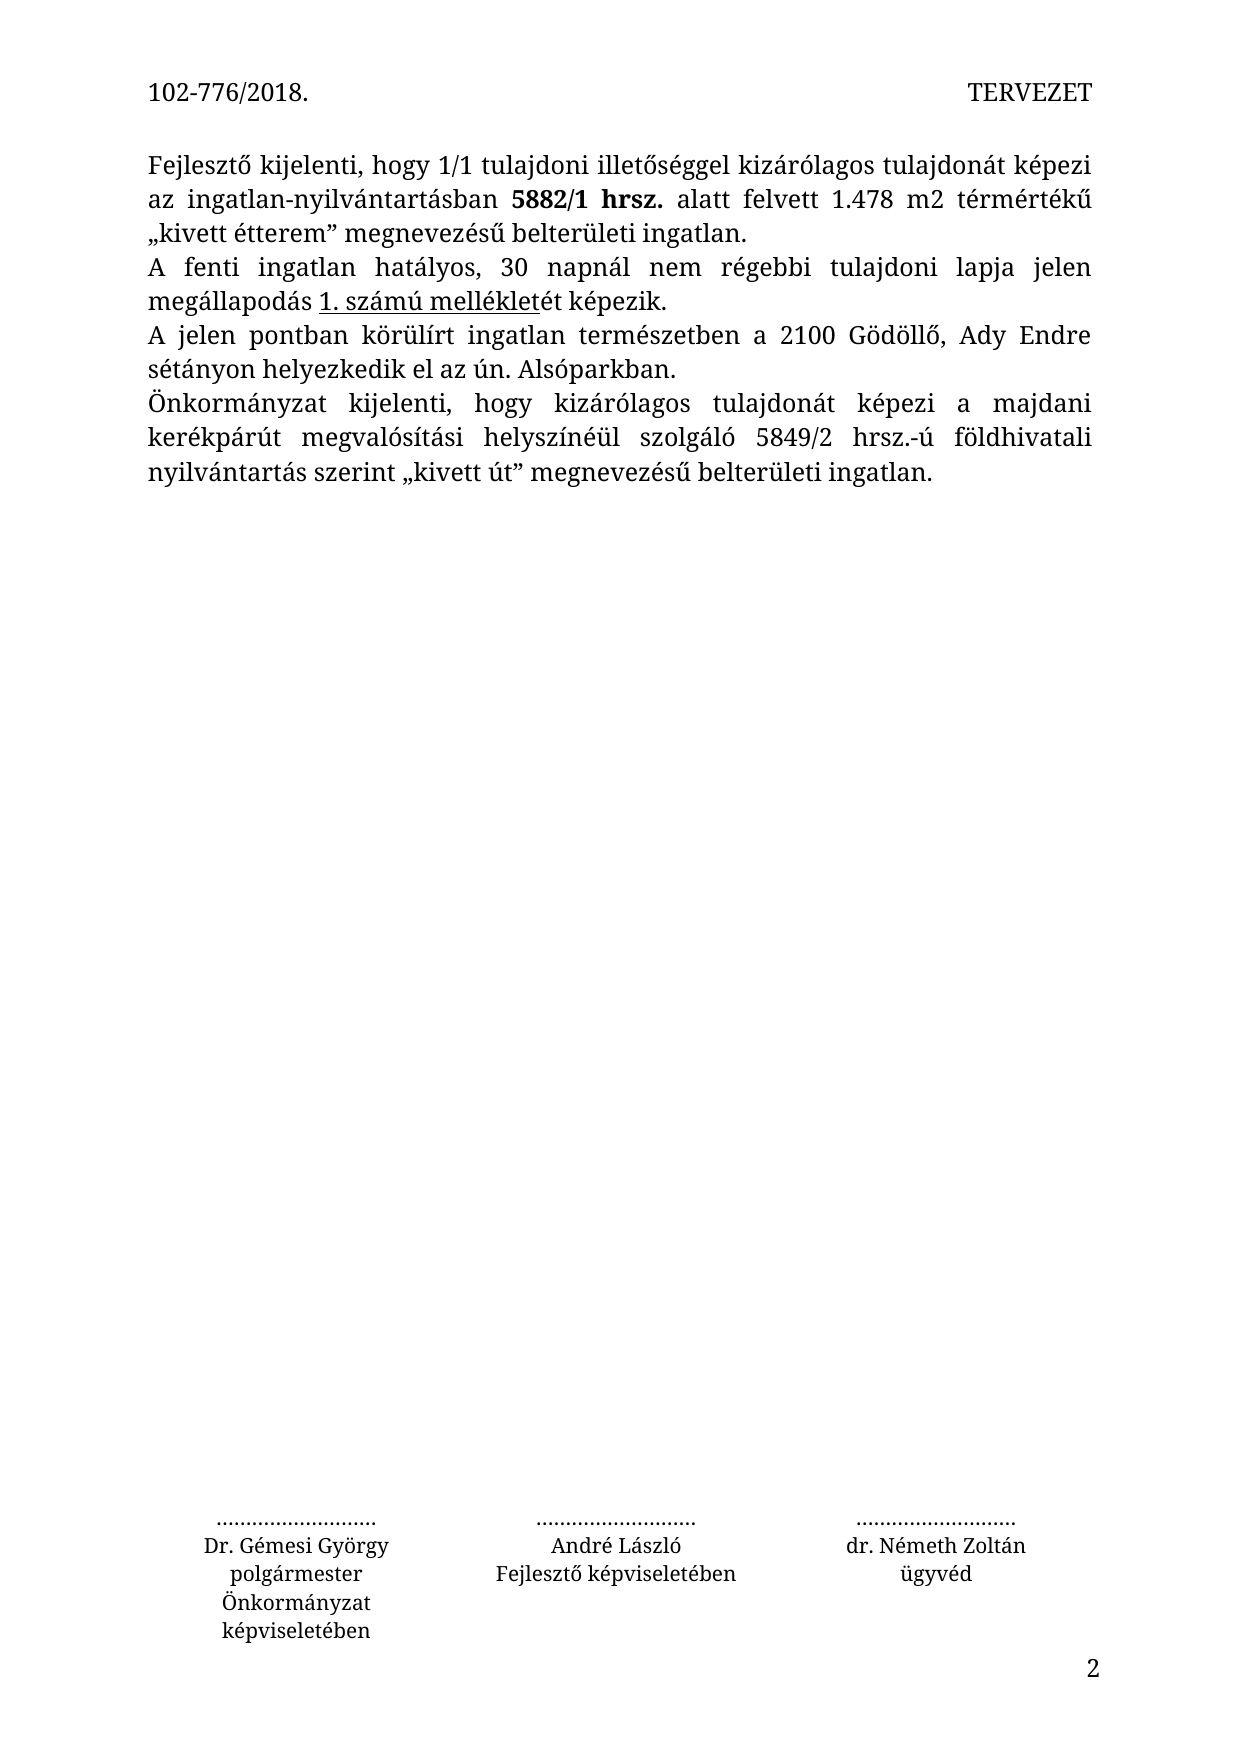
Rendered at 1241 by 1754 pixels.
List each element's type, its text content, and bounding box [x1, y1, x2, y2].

text A jelen pontban körülírt ingatlan természetben a 2100 Gödöllő, Ady Endre sétányon helyezkedik el az ún. Alsóparkban. [148, 318, 1093, 386]
text A fenti ingatlan hatályos, 30 napnál nem régebbi tulajdoni lapja jelen megállapodás 1. számú mellékletét képezik. [148, 250, 1093, 318]
text Önkormányzat kijelenti, hogy kizárólagos tulajdonát képezi a majdani kerékpárút megvalósítási helyszínéül szolgáló 5849/2 hrsz.-ú földhivatali nyilvántartás szerint „kivett út” megnevezésű belterületi ingatlan. [148, 386, 1093, 488]
text Fejlesztő kijelenti, hogy 1/1 tulajdoni illetőséggel kizárólagos tulajdonát képezi az ingatlan-nyilvántartásban 5882/1 hrsz. alatt felvett 1.478 m2 térmértékű „kivett étterem” megnevezésű belterületi ingatlan. [148, 148, 1093, 250]
